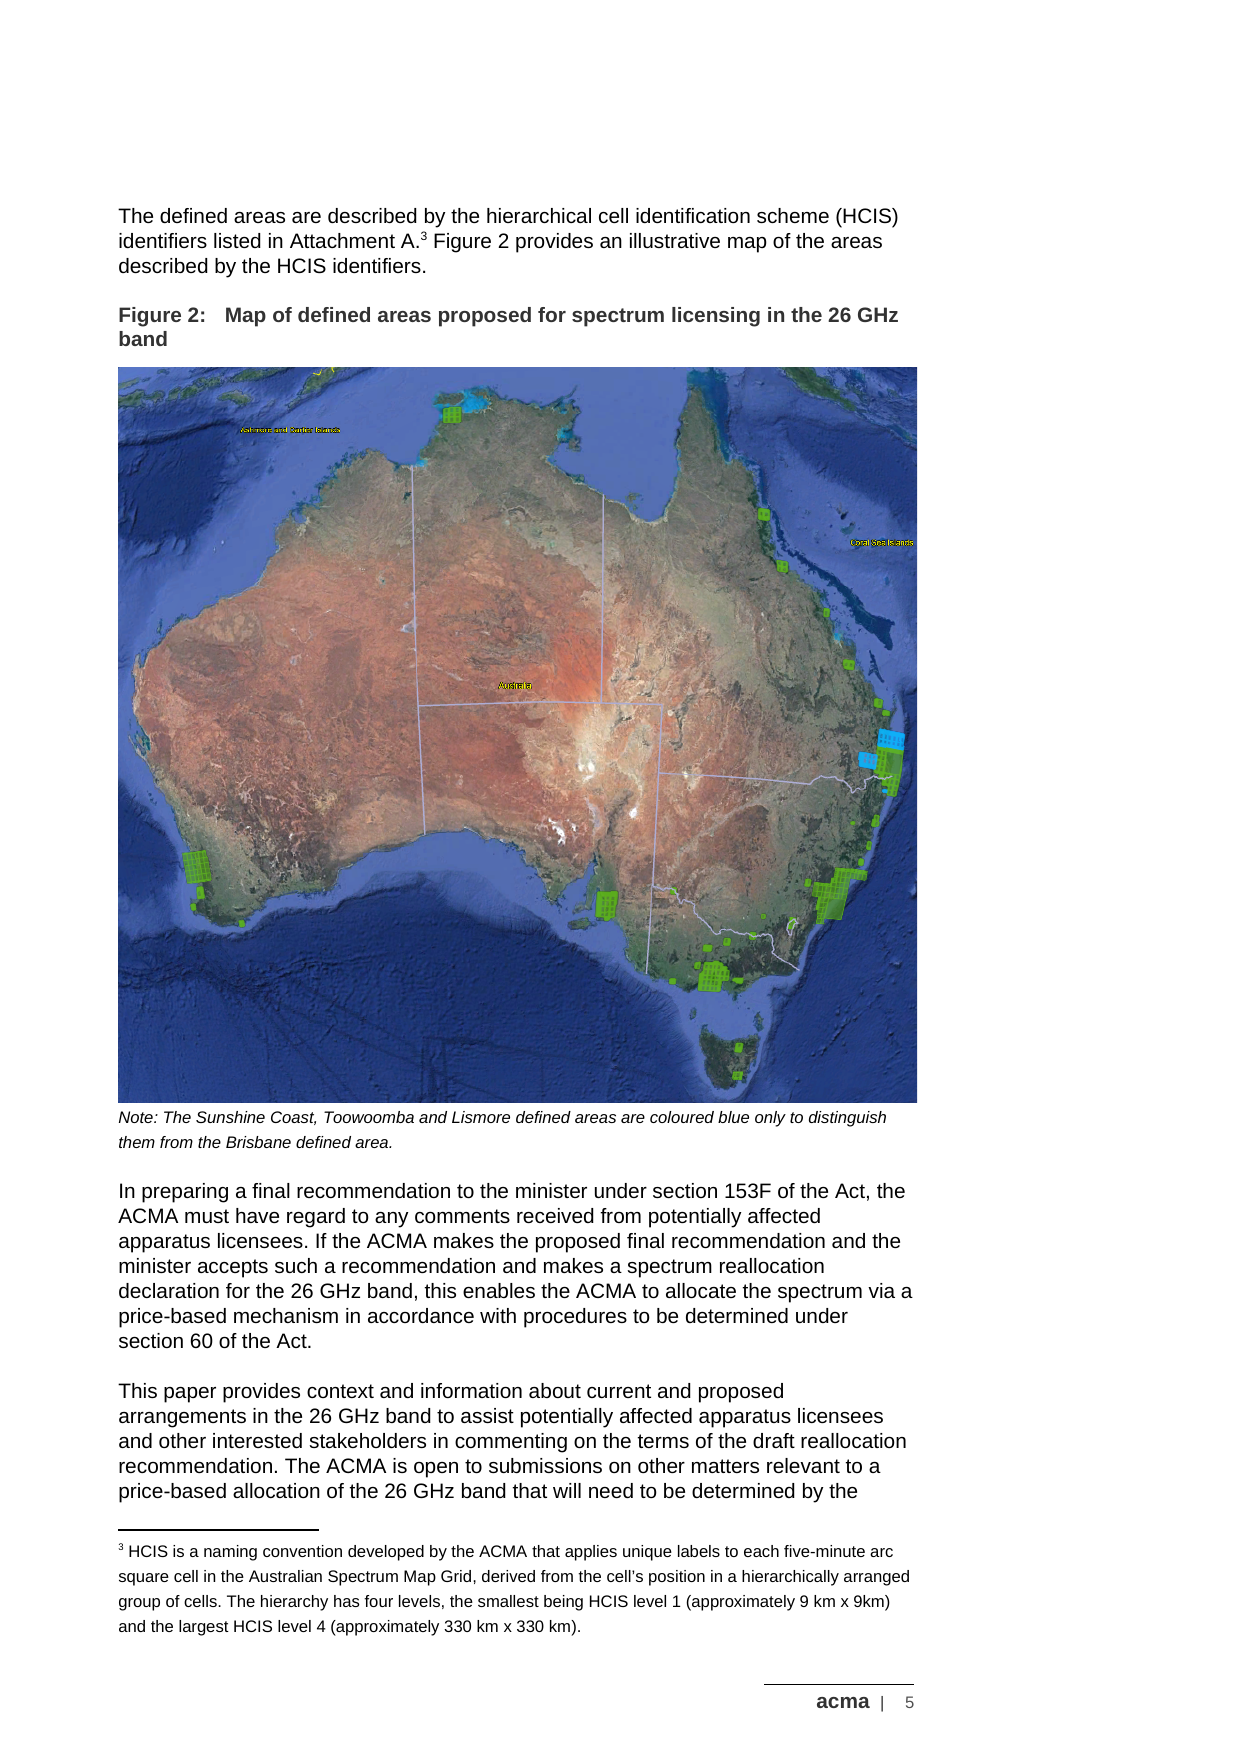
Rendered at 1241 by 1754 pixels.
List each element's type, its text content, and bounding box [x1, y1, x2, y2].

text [118, 1377, 917, 1502]
text Note: The Sunshine Coast, Toowoomba and Lismore defined areas are coloured blue only to distinguish them from the Brisbane defined area. [118, 1103, 917, 1152]
picture [118, 367, 918, 1103]
text The defined areas are described by the hierarchical cell identification scheme (HCIS) identifiers listed in Attachment A. Figure 2 provides an illustrative map of the areas described by the HCIS identifiers. [118, 203, 917, 278]
text In preparing a final recommendation to the minister under section 153F of the Act, the ACMA must have regard to any comments received from potentially affected apparatus licensees. If the ACMA makes the proposed final recommendation and the minister accepts such a recommendation and makes a spectrum reallocation declaration for the 26 GHz band, this enables the ACMA to allocate the spectrum via a price-based mechanism in accordance with procedures to be determined under section 60 of the Act. [118, 1177, 917, 1352]
text Map of defined areas proposed for spectrum licensing in the 26 GHz band [118, 303, 917, 351]
